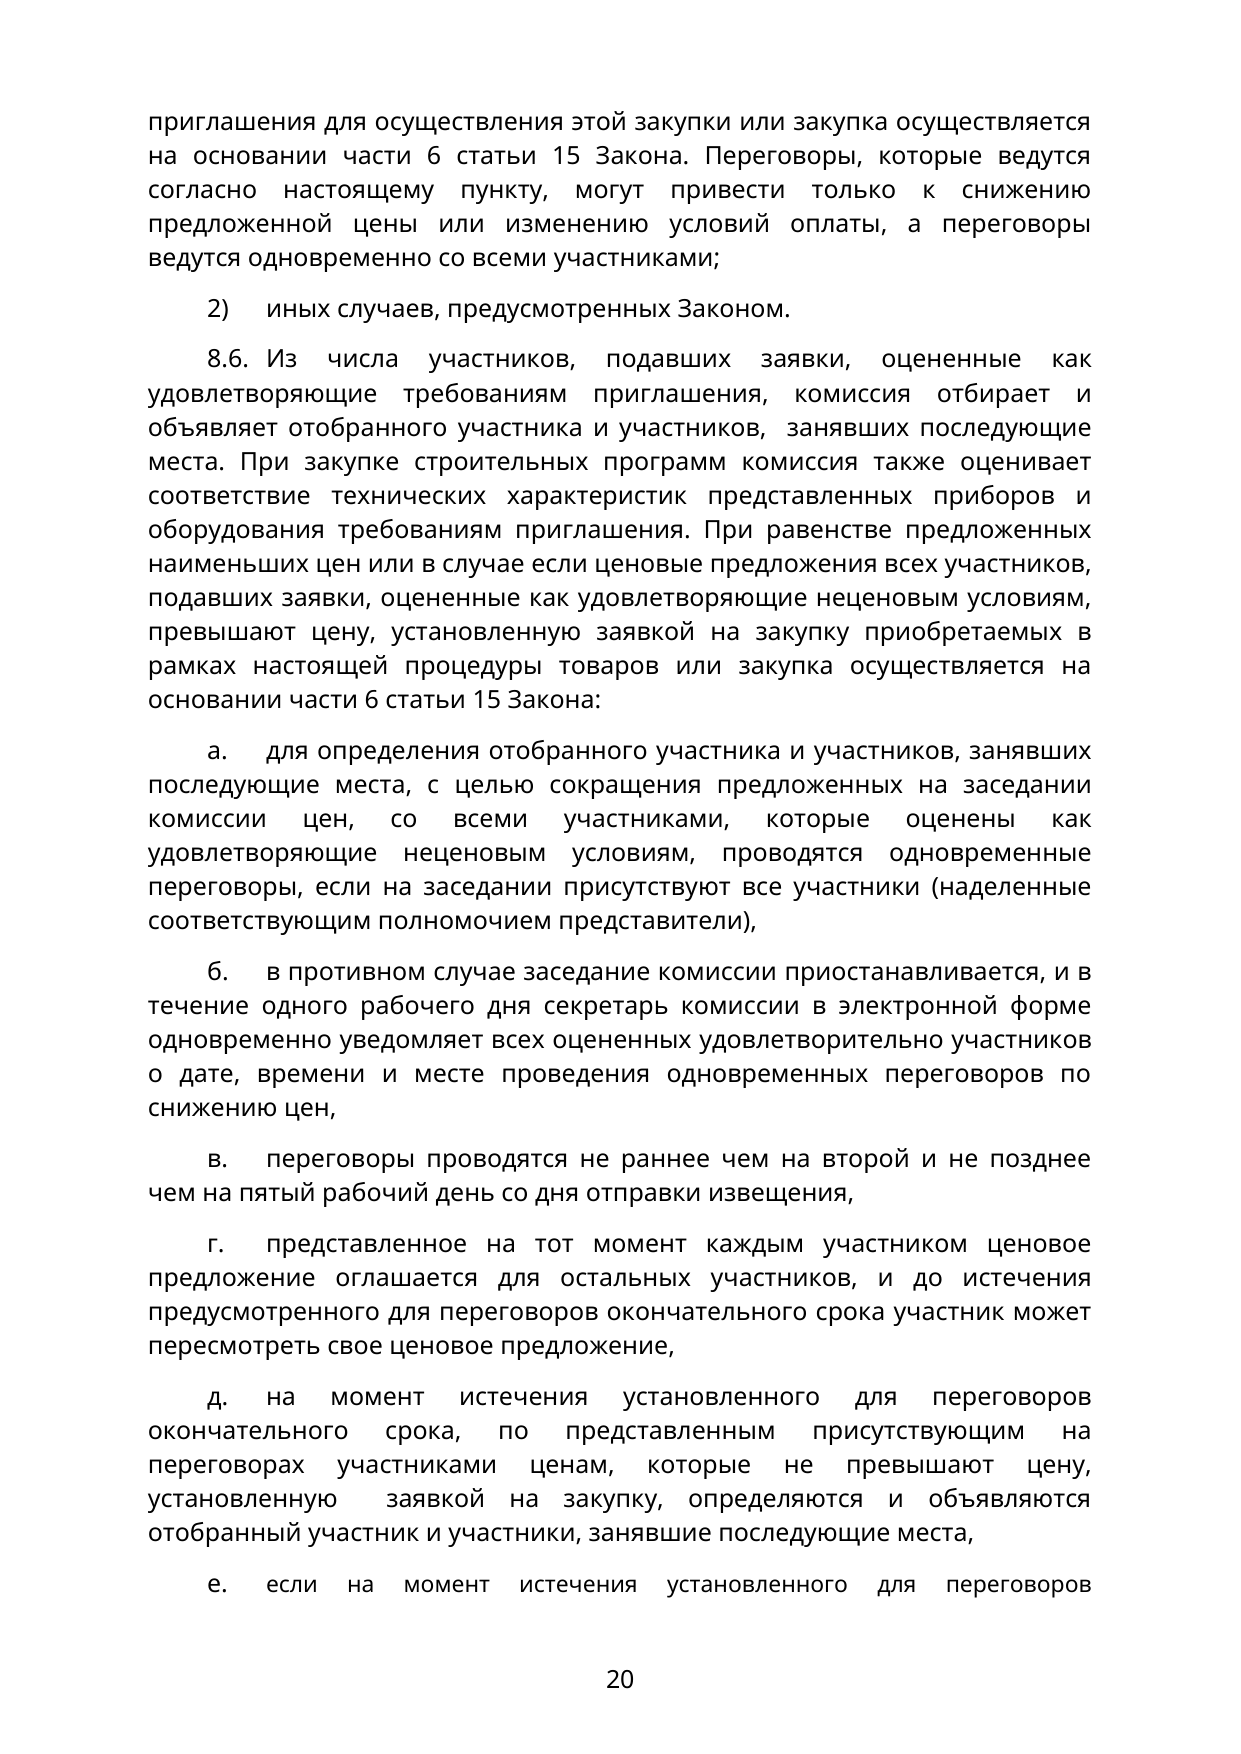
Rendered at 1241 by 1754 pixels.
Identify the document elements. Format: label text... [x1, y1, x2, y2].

text в. переговоры проводятся не раннее чем на второй и не позднее чем на пятый рабочий день со дня отправки извещения, [148, 1141, 1092, 1209]
text б. в противном случае заседание комиссии приостанавливается, и в течение одного рабочего дня секретарь комиссии в электронной форме одновременно уведомляет всех оцененных удовлетворительно участников о дате, времени и месте проведения одновременных переговоров по снижению цен, [148, 954, 1092, 1124]
text 2) иных случаев, предусмотренных Законом. [148, 290, 1092, 324]
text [148, 1565, 1092, 1599]
text д. на момент истечения установленного для переговоров окончательного срока, по представленным присутствующим на переговорах участниками ценам, которые не превышают цену, установленную заявкой на закупку, определяются и объявляются отобранный участник и участники, занявшие последующие места, [148, 1378, 1092, 1549]
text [148, 103, 1092, 274]
text 8.6. Из числа участников, подавших заявки, оцененные как удовлетворяющие требованиям приглашения, комиссия отбирает и объявляет отобранного участника и участников, занявших последующие места. При закупке строительных программ комиссия также оценивает соответствие технических характеристик представленных приборов и оборудования требованиям приглашения. При равенстве предложенных наименьших цен или в случае если ценовые предложения всех участников, подавших заявки, оцененные как удовлетворяющие неценовым условиям, превышают цену, установленную заявкой на закупку приобретаемых в рамках настоящей процедуры товаров или закупка осуществляется на основании части 6 статьи 15 Закона: [148, 341, 1092, 716]
text г. представленное на тот момент каждым участником ценовое предложение оглашается для остальных участников, и до истечения предусмотренного для переговоров окончательного срока участник может пересмотреть свое ценовое предложение, [148, 1226, 1092, 1362]
text а. для определения отобранного участника и участников, занявших последующие места, с целью сокращения предложенных на заседании комиссии цен, со всеми участниками, которые оценены как удовлетворяющие неценовым условиям, проводятся одновременные переговоры, если на заседании присутствуют все участники (наделенные соответствующим полномочием представители), [148, 732, 1092, 937]
